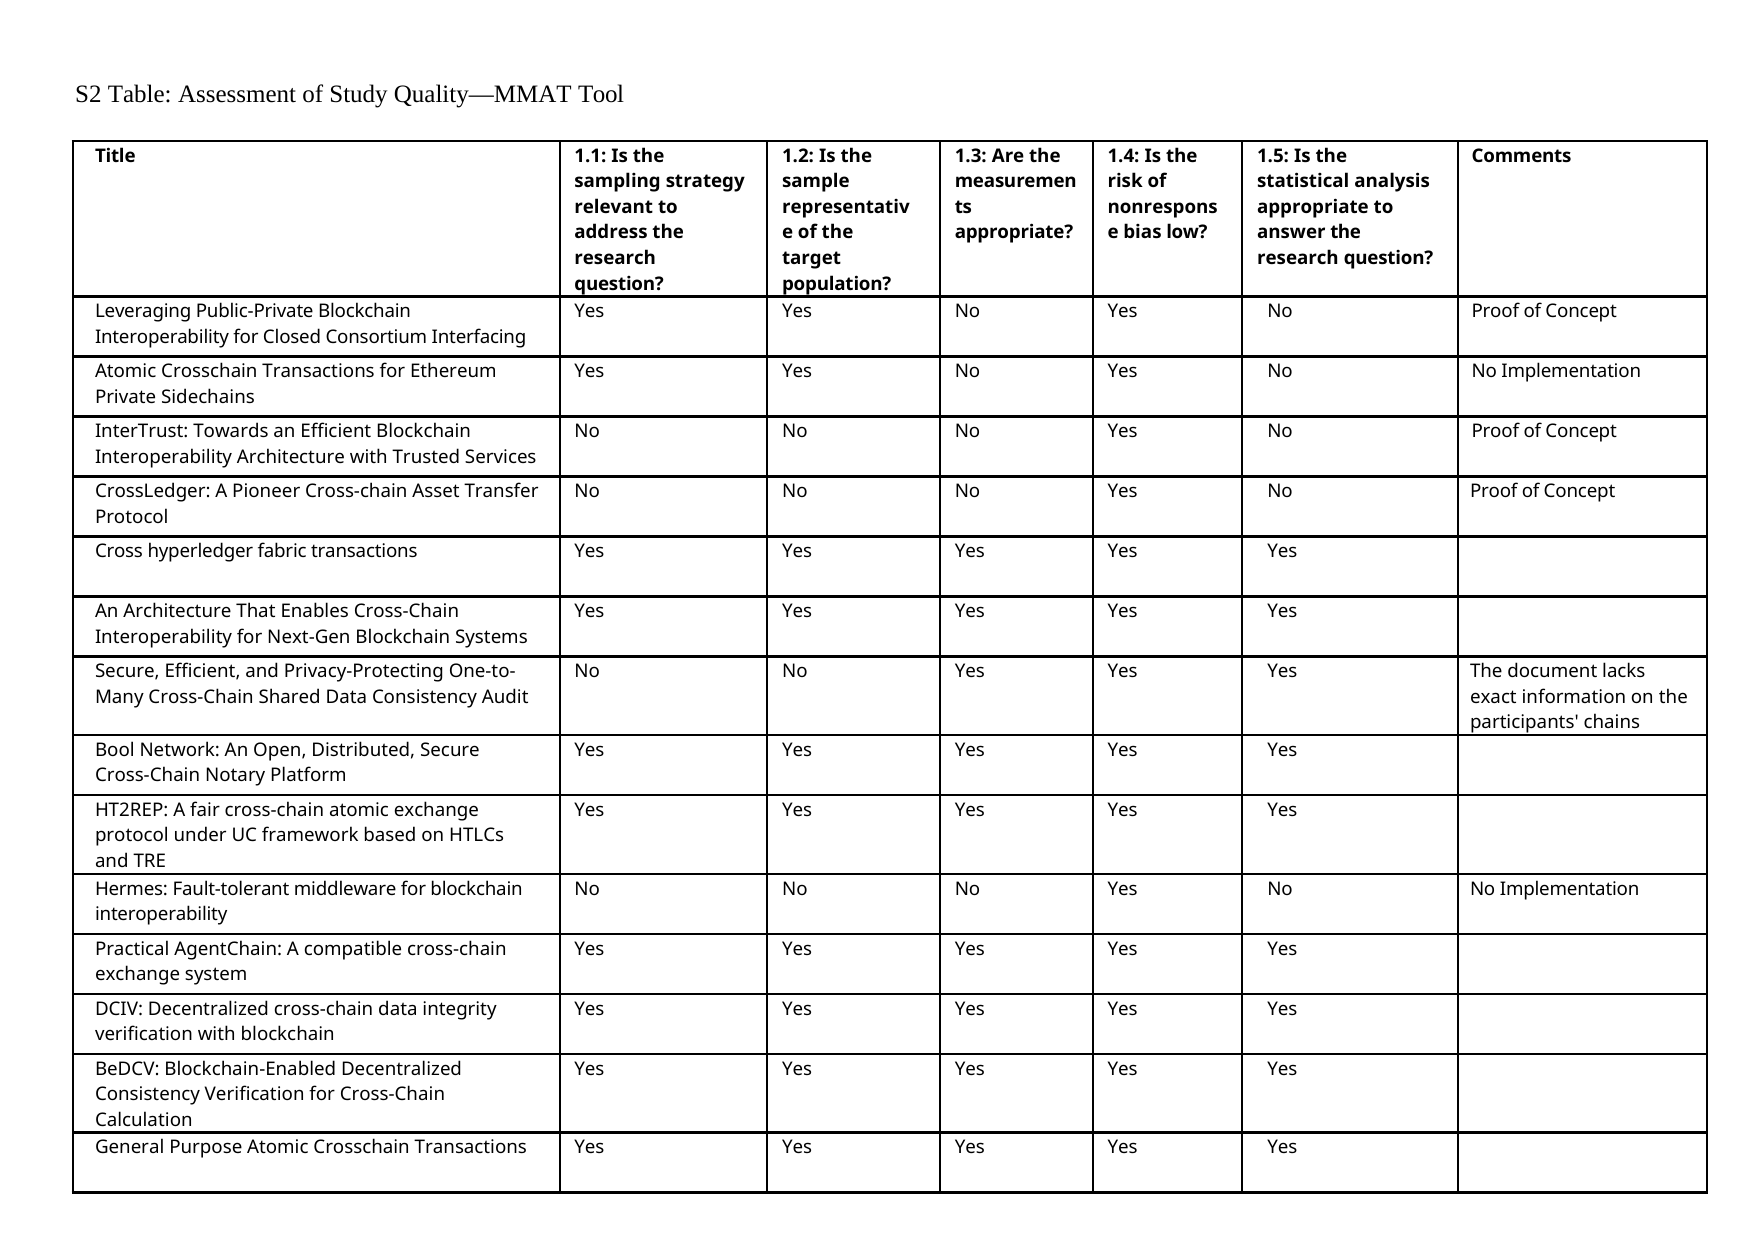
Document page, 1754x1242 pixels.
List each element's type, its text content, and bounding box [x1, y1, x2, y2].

table_cell BeDCV: Blockchain-Enabled Decentralized Consistency Verification for Cross-Chain Calculation [74, 1055, 559, 1131]
table_cell No [768, 478, 939, 535]
table_cell Yes [768, 298, 939, 355]
table_cell Yes [561, 298, 766, 355]
table_cell [1459, 1134, 1706, 1191]
table_cell No [768, 875, 939, 933]
table_cell Yes [561, 1134, 766, 1191]
table_cell General Purpose Atomic Crosschain Transactions [74, 1134, 559, 1191]
table_cell Bool Network: An Open, Distributed, Secure Cross-Chain Notary Platform [74, 736, 559, 794]
table_cell Yes [1094, 1055, 1241, 1131]
table_cell Yes [561, 736, 766, 794]
table_cell No [1243, 875, 1457, 933]
table_header Title [74, 142, 559, 295]
table_cell The document lacks exact information on the participants' chains [1459, 658, 1706, 734]
table_cell No [1243, 298, 1457, 355]
table_cell Yes [768, 796, 939, 873]
table_cell Yes [561, 995, 766, 1053]
table_cell Yes [1094, 418, 1241, 475]
table_cell Yes [768, 1055, 939, 1131]
table_cell No [941, 358, 1092, 415]
table_cell Yes [941, 796, 1092, 873]
table_cell Practical AgentChain: A compatible cross-chain exchange system [74, 935, 559, 993]
table_cell No [561, 478, 766, 535]
table_cell Yes [768, 598, 939, 655]
table_cell Yes [768, 736, 939, 794]
table_cell No [561, 418, 766, 475]
table_cell No [941, 478, 1092, 535]
table_cell Yes [768, 995, 939, 1053]
table_cell Yes [561, 358, 766, 415]
table_cell No [561, 875, 766, 933]
table_cell Proof of Concept [1459, 478, 1706, 535]
table_header 1.4: Is the risk of nonresponse bias low? [1094, 142, 1241, 295]
table_cell Yes [768, 538, 939, 595]
table_cell Yes [561, 1055, 766, 1131]
table_cell Atomic Crosschain Transactions for Ethereum Private Sidechains [74, 358, 559, 415]
table_header 1.2: Is the sample representative of the target population? [768, 142, 939, 295]
table_cell Yes [941, 736, 1092, 794]
table_cell DCIV: Decentralized cross-chain data integrity verification with blockchain [74, 995, 559, 1053]
table_cell An Architecture That Enables Cross-Chain Interoperability for Next-Gen Blockchain Systems [74, 598, 559, 655]
table_cell No Implementation [1459, 875, 1706, 933]
table_cell Yes [1094, 875, 1241, 933]
table_cell Yes [1094, 995, 1241, 1053]
table_cell Yes [768, 935, 939, 993]
table_cell No [1243, 418, 1457, 475]
table_cell [1459, 935, 1706, 993]
table_cell Yes [1094, 598, 1241, 655]
table_cell HT2REP: A fair cross-chain atomic exchange protocol under UC framework based on HTLCs and TRE [74, 796, 559, 873]
table_cell Yes [1094, 736, 1241, 794]
table_cell [1459, 598, 1706, 655]
table_cell Yes [768, 1134, 939, 1191]
table_cell Cross hyperledger fabric transactions [74, 538, 559, 595]
table_cell Yes [1094, 1134, 1241, 1191]
table_cell CrossLedger: A Pioneer Cross-chain Asset Transfer Protocol [74, 478, 559, 535]
table_cell Yes [1094, 358, 1241, 415]
table_cell Yes [1094, 538, 1241, 595]
table_cell Yes [941, 1134, 1092, 1191]
text S2 Table: Assessment of Study Quality—MMAT Tool [75, 79, 1693, 108]
table_header 1.3: Are the measurements appropriate? [941, 142, 1092, 295]
table_cell Yes [1243, 935, 1457, 993]
table_cell No [768, 658, 939, 734]
table_cell Secure, Efficient, and Privacy-Protecting One-to-Many Cross-Chain Shared Data Consistency Audit [74, 658, 559, 734]
table_cell Yes [1094, 298, 1241, 355]
table_cell Yes [561, 538, 766, 595]
table_cell Yes [768, 358, 939, 415]
table_cell [1459, 736, 1706, 794]
table_cell Yes [1243, 598, 1457, 655]
table_cell Yes [1243, 538, 1457, 595]
table_cell Yes [941, 598, 1092, 655]
table_cell No [941, 298, 1092, 355]
table_cell Yes [941, 995, 1092, 1053]
table_cell Yes [1243, 796, 1457, 873]
table_cell No [1243, 478, 1457, 535]
table_cell InterTrust: Towards an Efficient Blockchain Interoperability Architecture with Trusted Services [74, 418, 559, 475]
table_cell [1459, 995, 1706, 1053]
table_cell No [941, 875, 1092, 933]
table_cell Yes [1094, 796, 1241, 873]
table_cell Proof of Concept [1459, 418, 1706, 475]
table_cell Proof of Concept [1459, 298, 1706, 355]
table_cell No Implementation [1459, 358, 1706, 415]
table_cell Yes [1094, 935, 1241, 993]
table_cell [1459, 796, 1706, 873]
table_cell Yes [1094, 478, 1241, 535]
table_cell Yes [941, 1055, 1092, 1131]
table_cell Yes [1243, 736, 1457, 794]
table_cell [1459, 538, 1706, 595]
table_cell Yes [1243, 1134, 1457, 1191]
table_cell Yes [1094, 658, 1241, 734]
table_cell Hermes: Fault-tolerant middleware for blockchain interoperability [74, 875, 559, 933]
table_cell Yes [941, 658, 1092, 734]
table_header 1.5: Is the statistical analysis appropriate to answer the research question? [1243, 142, 1457, 295]
table_cell Yes [561, 796, 766, 873]
table_cell Yes [1243, 658, 1457, 734]
table_cell No [1243, 358, 1457, 415]
table_cell [1459, 1055, 1706, 1131]
table_cell Yes [1243, 1055, 1457, 1131]
table_cell Yes [941, 538, 1092, 595]
table_header Comments [1459, 142, 1706, 295]
table_header 1.1: Is the sampling strategy relevant to address the research question? [561, 142, 766, 295]
table_cell Yes [561, 598, 766, 655]
table_cell Leveraging Public-Private Blockchain Interoperability for Closed Consortium Interfacing [74, 298, 559, 355]
table_cell Yes [1243, 995, 1457, 1053]
table_cell No [768, 418, 939, 475]
table_cell No [561, 658, 766, 734]
table_cell No [941, 418, 1092, 475]
table_cell Yes [561, 935, 766, 993]
table_cell Yes [941, 935, 1092, 993]
